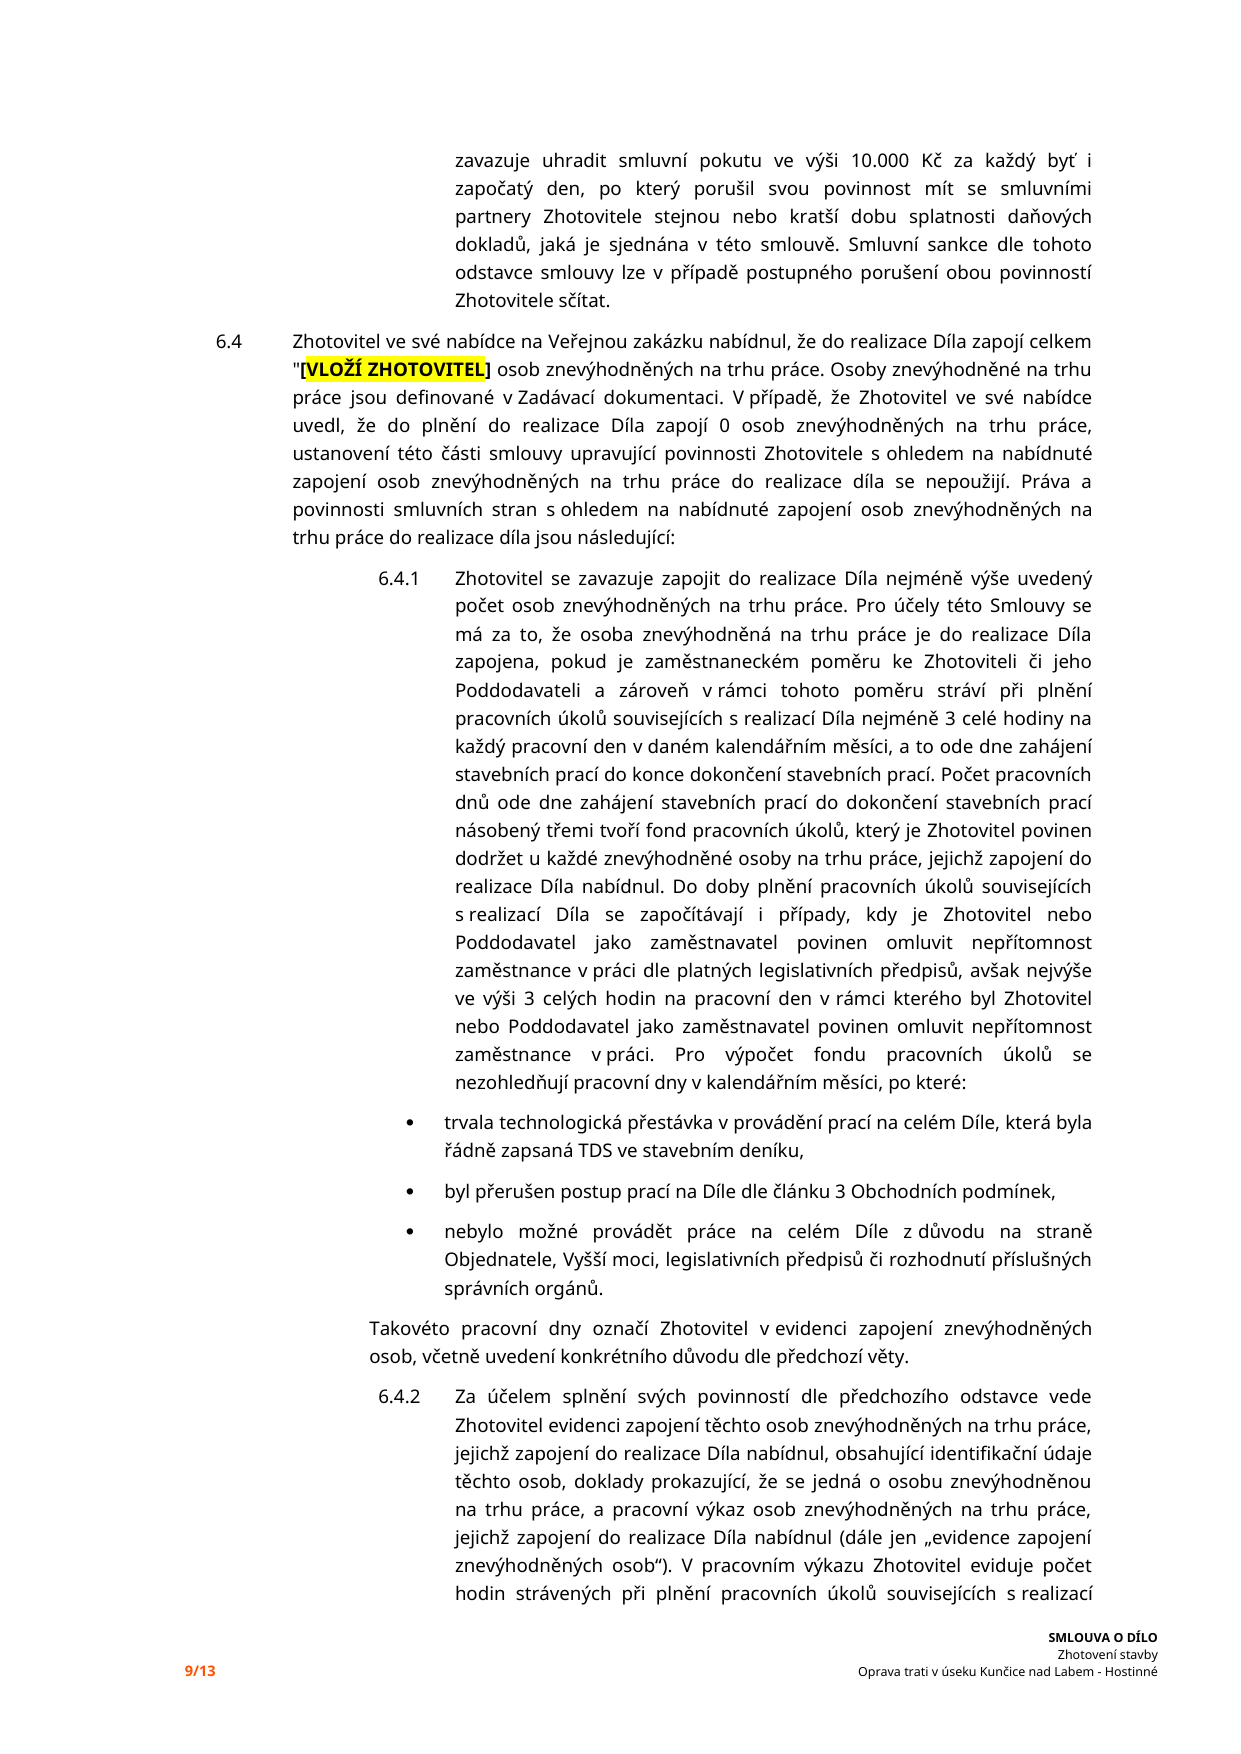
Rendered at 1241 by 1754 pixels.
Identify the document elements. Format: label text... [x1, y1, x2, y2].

text Zhotovitel ve své nabídce na Veřejnou zakázku nabídnul, že do realizace Díla zapojí celkem "[VLOŽÍ ZHOTOVITEL] osob znevýhodněných na trhu práce. Osoby znevýhodněné na trhu práce jsou definované v Zadávací dokumentaci. V případě, že Zhotovitel ve své nabídce uvedl, že do plnění do realizace Díla zapojí 0 osob znevýhodněných na trhu práce, ustanovení této části smlouvy upravující povinnosti Zhotovitele s ohledem na nabídnuté zapojení osob znevýhodněných na trhu práce do realizace díla se nepoužijí. Práva a povinnosti smluvních stran s ohledem na nabídnuté zapojení osob znevýhodněných na trhu práce do realizace díla jsou následující: [216, 328, 1093, 550]
list Takovéto pracovní dny označí Zhotovitel v evidenci zapojení znevýhodněných osob, včetně uvedení konkrétního důvodu dle předchozí věty. [369, 1315, 1093, 1369]
list byl přerušen postup prací na Díle dle článku 3 Obchodních podmínek, [407, 1178, 1093, 1204]
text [378, 1384, 1093, 1606]
text Zhotovitel se zavazuje zapojit do realizace Díla nejméně výše uvedený počet osob znevýhodněných na trhu práce. Pro účely této Smlouvy se má za to, že osoba znevýhodněná na trhu práce je do realizace Díla zapojena, pokud je zaměstnaneckém poměru ke Zhotoviteli či jeho Poddodavateli a zároveň v rámci tohoto poměru stráví při plnění pracovních úkolů souvisejících s realizací Díla nejméně 3 celé hodiny na každý pracovní den v daném kalendářním měsíci, a to ode dne zahájení stavebních prací do konce dokončení stavebních prací. Počet pracovních dnů ode dne zahájení stavebních prací do dokončení stavebních prací násobený třemi tvoří fond pracovních úkolů, který je Zhotovitel povinen dodržet u každé znevýhodněné osoby na trhu práce, jejichž zapojení do realizace Díla nabídnul. Do doby plnění pracovních úkolů souvisejících s realizací Díla se započítávají i případy, kdy je Zhotovitel nebo Poddodavatel jako zaměstnavatel povinen omluvit nepřítomnost zaměstnance v práci dle platných legislativních předpisů, avšak nejvýše ve výši 3 celých hodin na pracovní den v rámci kterého byl Zhotovitel nebo Poddodavatel jako zaměstnavatel povinen omluvit nepřítomnost zaměstnance v práci. Pro výpočet fondu pracovních úkolů se nezohledňují pracovní dny v kalendářním měsíci, po které: [378, 565, 1093, 1095]
list nebylo možné provádět práce na celém Díle z důvodu na straně Objednatele, Vyšší moci, legislativních předpisů či rozhodnutí příslušných správních orgánů. [407, 1219, 1093, 1300]
list trvala technologická přestávka v provádění prací na celém Díle, která byla řádně zapsaná TDS ve stavebním deníku, [407, 1110, 1093, 1163]
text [378, 147, 1093, 313]
